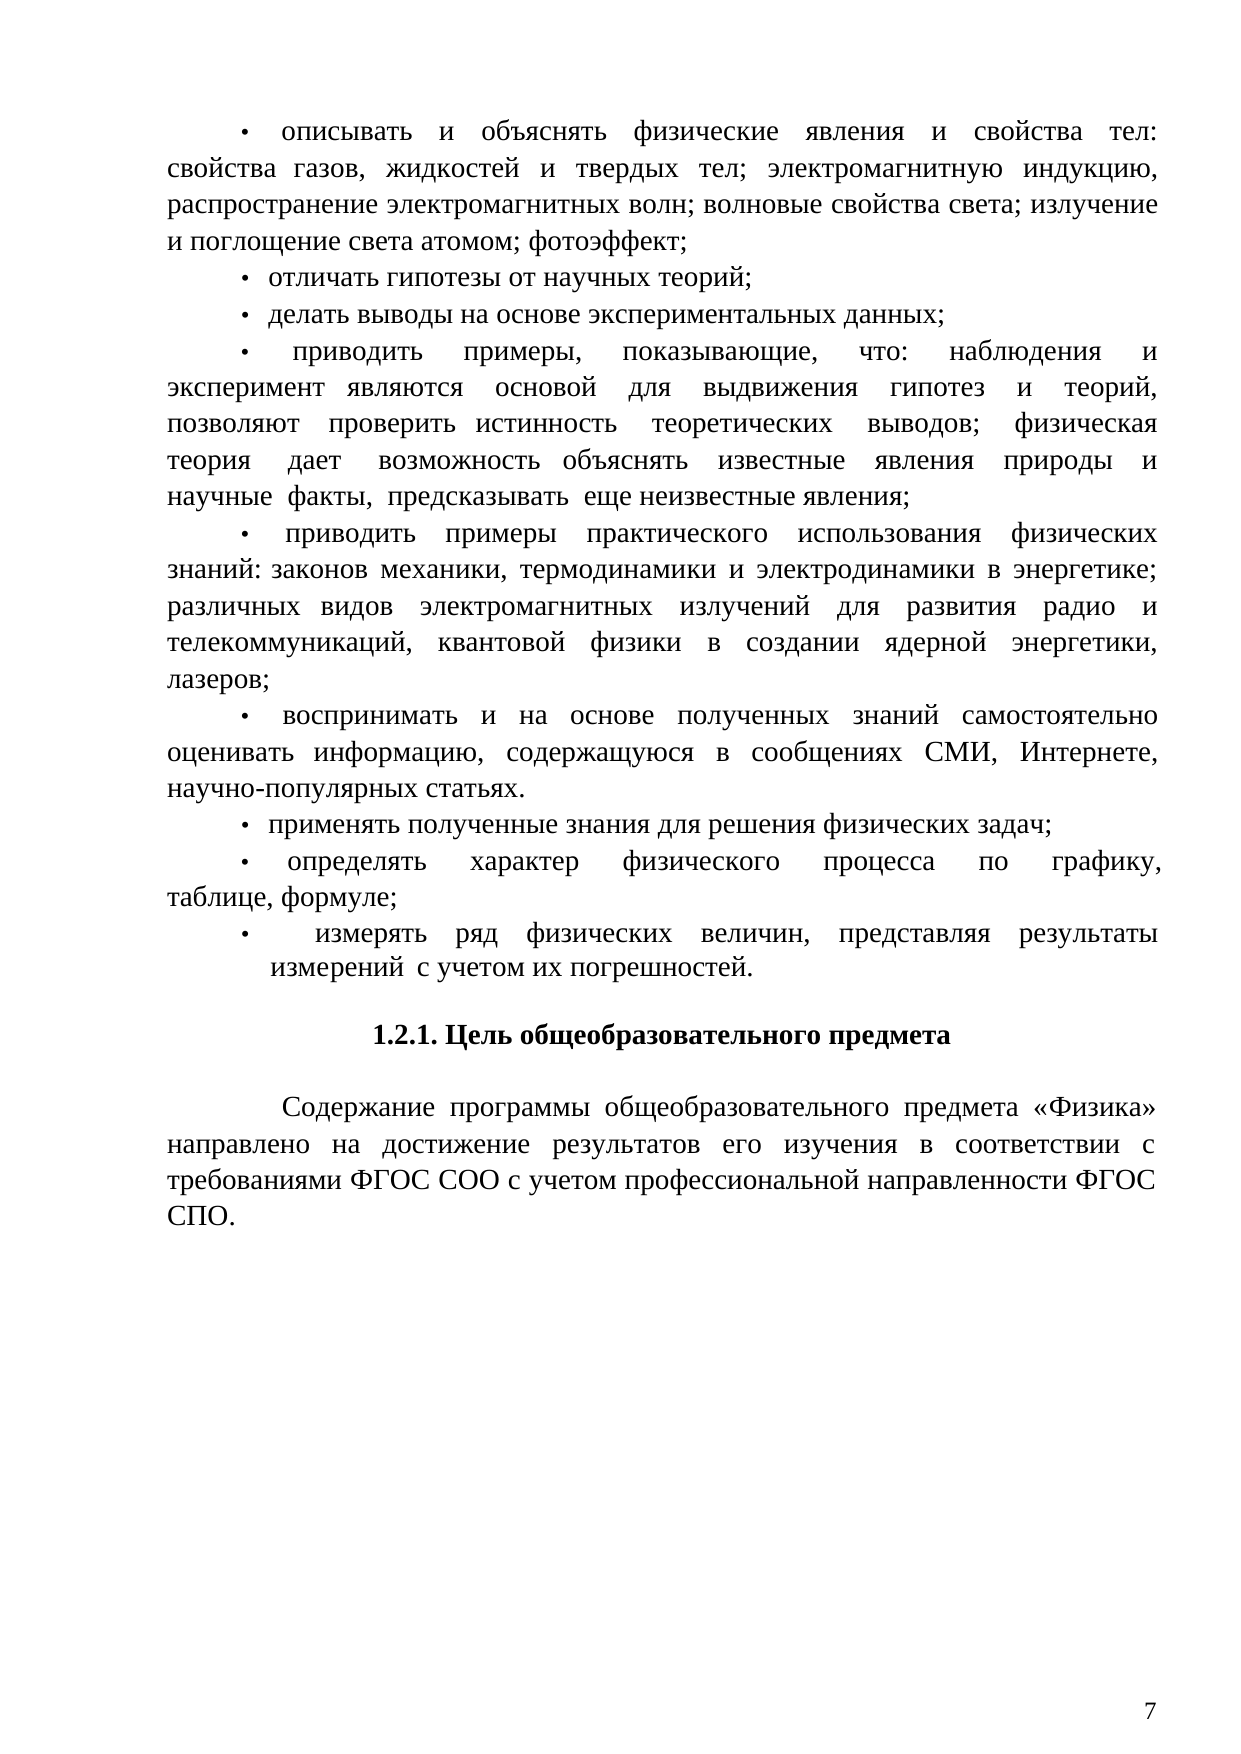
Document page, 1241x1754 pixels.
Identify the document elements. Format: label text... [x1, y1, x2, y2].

text • определять характер физического процесса по графику, таблице, формуле; [167, 843, 1162, 913]
text 1.2.1. Цель общеобразовательного предмета [167, 1017, 1156, 1051]
list • измерять ряд физических величин, представляя результаты измерений с учетом их погрешностей. [241, 916, 1158, 983]
text • воспринимать и на основе полученных знаний самостоятельно оценивать информацию, содержащуюся в сообщениях СМИ, Интернете, научно-популярных статьях. [167, 697, 1158, 803]
text • приводить примеры, показывающие, что: наблюдения и эксперимент являются основой для выдвижения гипотез и теорий, позволяют проверить истинность теоретических выводов; физическая теория дает возможность объяснять известные явления природы и научные факты, предсказывать еще неизвестные явления; [167, 333, 1157, 512]
text • делать выводы на основе экспериментальных данных; [241, 296, 1158, 329]
text • описывать и объяснять физические явления и свойства тел: свойства газов, жидкостей и твердых тел; электромагнитную индукцию, распространение электромагнитных волн; волновые свойства света; излучение и поглощение света атомом; фотоэффект; [167, 113, 1158, 256]
text • отличать гипотезы от научных теорий; [241, 259, 1158, 293]
text • приводить примеры практического использования физических знаний: законов механики, термодинамики и электродинамики в энергетике; различных видов электромагнитных излучений для развития радио и телекоммуникаций, квантовой физики в создании ядерной энергетики, лазеров; [167, 515, 1157, 694]
text Содержание программы общеобразовательного предмета «Физика» направлено на достижение результатов его изучения в соответствии с требованиями ФГОС СОО с учетом профессиональной направленности ФГОС СПО. [167, 1089, 1156, 1232]
text • применять полученные знания для решения физических задач; [241, 806, 1158, 839]
